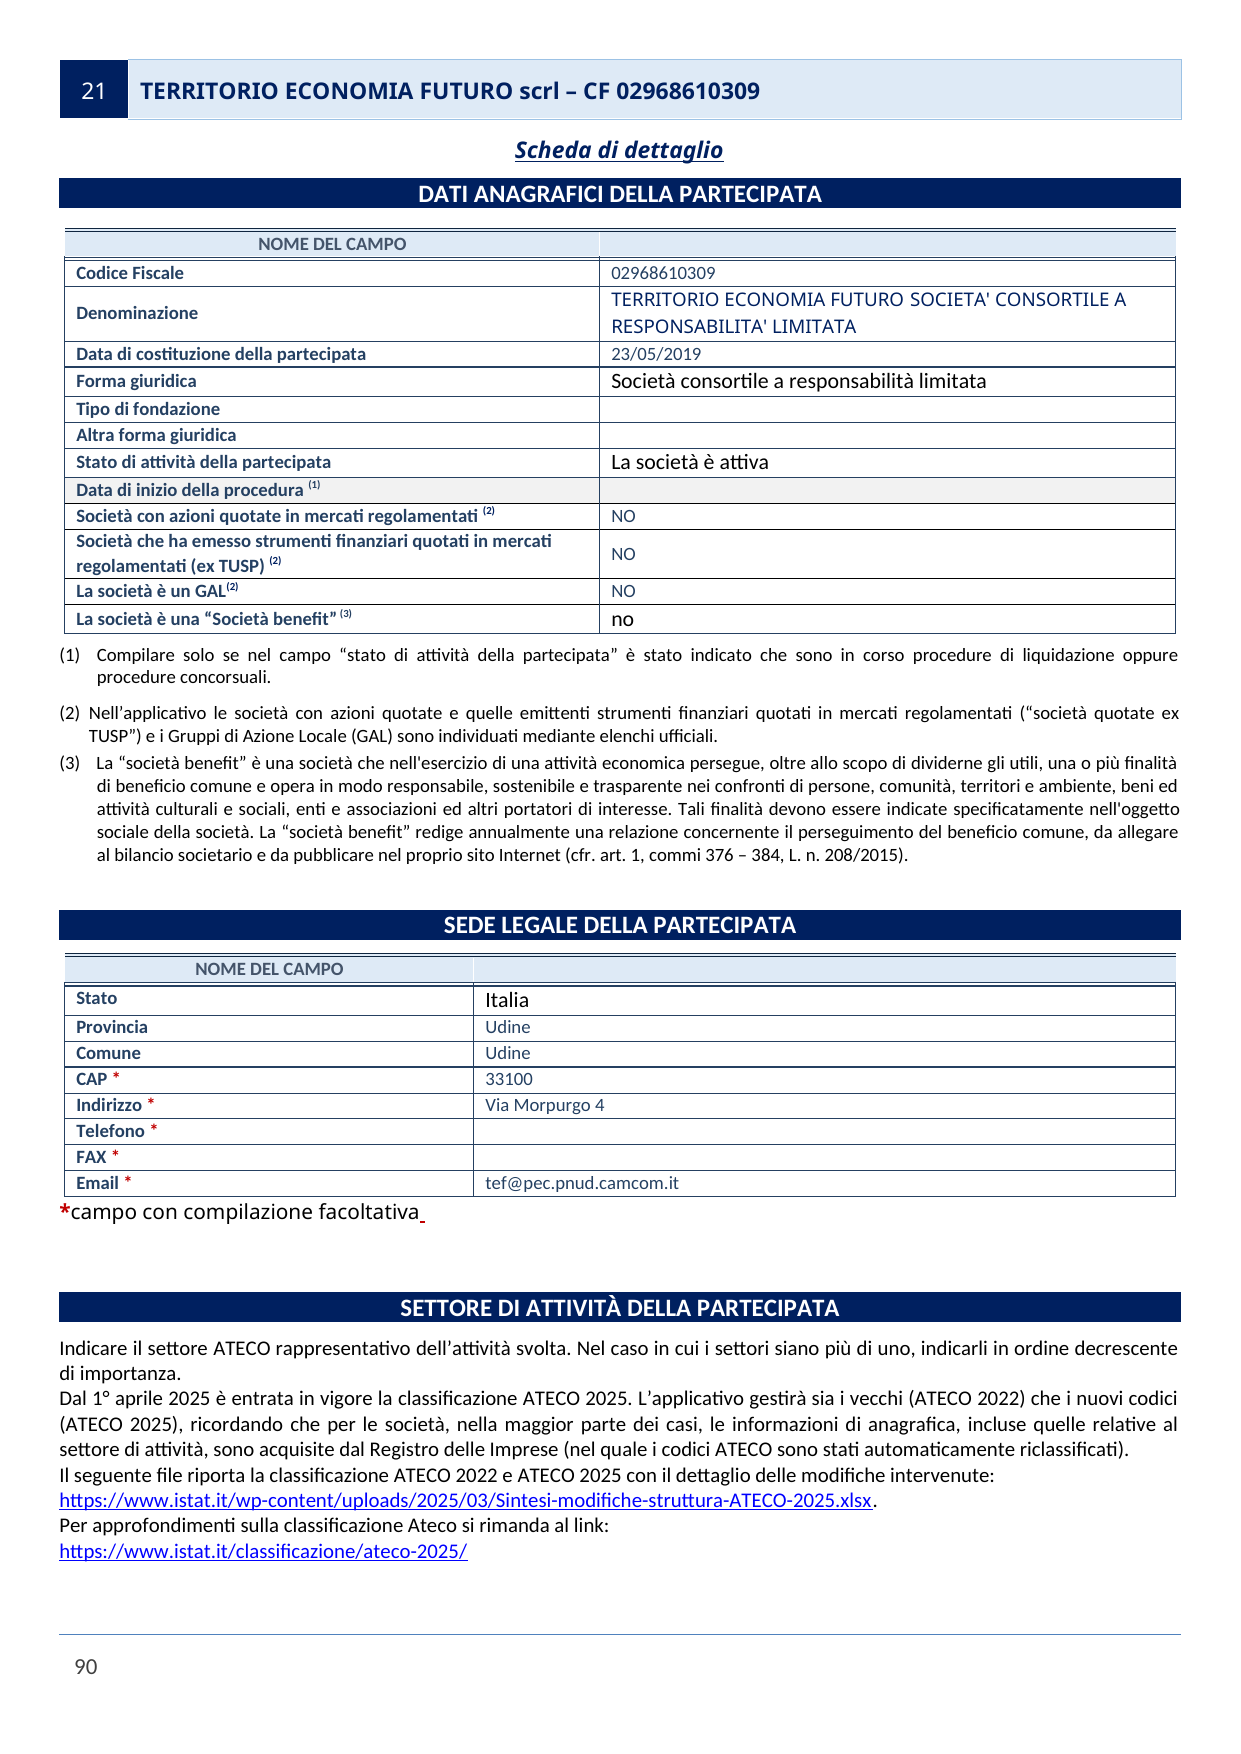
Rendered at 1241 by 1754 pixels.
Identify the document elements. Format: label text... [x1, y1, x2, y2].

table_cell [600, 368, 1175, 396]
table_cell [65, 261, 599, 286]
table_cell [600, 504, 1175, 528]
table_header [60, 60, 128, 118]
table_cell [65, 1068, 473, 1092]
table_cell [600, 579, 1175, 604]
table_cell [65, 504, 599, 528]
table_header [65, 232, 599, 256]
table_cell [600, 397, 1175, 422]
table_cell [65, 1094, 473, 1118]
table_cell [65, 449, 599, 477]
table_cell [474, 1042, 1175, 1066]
text https://www.istat.it/classificazione/ateco-2025/ [59, 1538, 1181, 1563]
list Compilare solo se nel campo “stato di attività della partecipata” è stato indicato che sono in corso procedure di liquidazione oppure procedure concorsuali. [59, 643, 1181, 688]
list Nell’applicativo le società con azioni quotate e quelle emittenti strumenti finanziari quotati in mercati regolamentati (“società quotate ex TUSP”) e i Gruppi di Azione Locale (GAL) sono individuati mediante elenchi ufficiali. [59, 701, 1181, 747]
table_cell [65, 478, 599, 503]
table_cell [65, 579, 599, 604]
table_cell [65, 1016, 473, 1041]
text Per approfondimenti sulla classificazione Ateco si rimanda al link: [59, 1513, 1181, 1538]
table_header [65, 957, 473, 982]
text Dal 1° aprile 2025 è entrata in vigore la classificazione ATECO 2025. L’applicativo gestirà sia i vecchi (ATECO 2022) che i nuovi codici (ATECO 2025), ricordando che per le società, nella maggior parte dei casi, le informazioni di anagrafica, incluse quelle relative al settore di attività, sono acquisite dal Registro delle Imprese (nel quale i codici ATECO sono stati automaticamente riclassificati). [59, 1386, 1181, 1462]
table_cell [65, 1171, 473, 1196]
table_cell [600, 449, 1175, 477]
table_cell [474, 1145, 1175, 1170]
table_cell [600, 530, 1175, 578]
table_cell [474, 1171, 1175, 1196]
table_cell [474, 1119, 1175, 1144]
text SETTORE DI ATTIVITÀ DELLA PARTECIPATA [59, 1292, 1181, 1322]
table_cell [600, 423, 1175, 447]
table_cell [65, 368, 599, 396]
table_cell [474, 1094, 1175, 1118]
text https://www.istat.it/wp-content/uploads/2025/03/Sintesi-modifiche-struttura-ATECO-2025.xlsx. [59, 1487, 1181, 1513]
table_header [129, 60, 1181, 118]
text SEDE LEGALE DELLA PARTECIPATA [59, 910, 1181, 940]
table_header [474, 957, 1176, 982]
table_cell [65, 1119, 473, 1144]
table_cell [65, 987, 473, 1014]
text Scheda di dettaglio [59, 132, 1181, 165]
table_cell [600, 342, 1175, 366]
text Indicare il settore ATECO rappresentativo dell’attività svolta. Nel caso in cui i settori siano più di uno, indicarli in ordine decrescente di importanza. [59, 1335, 1181, 1386]
list La “società benefit” è una società che nell'esercizio di una attività economica persegue, oltre allo scopo di dividerne gli utili, una o più finalità di beneficio comune e opera in modo responsabile, sostenibile e trasparente nei confronti di persone, comunità, territori e ambiente, beni ed attività culturali e sociali, enti e associazioni ed altri portatori di interesse. Tali finalità devono essere indicate specificatamente nell'oggetto sociale della società. La “società benefit” redige annualmente una relazione concernente il perseguimento del beneficio comune, da allegare al bilancio societario e da pubblicare nel proprio sito Internet (cfr. art. 1, commi 376 – 384, L. n. 208/2015). [59, 751, 1181, 866]
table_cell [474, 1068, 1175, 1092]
text DATI ANAGRAFICI DELLA PARTECIPATA [59, 178, 1181, 208]
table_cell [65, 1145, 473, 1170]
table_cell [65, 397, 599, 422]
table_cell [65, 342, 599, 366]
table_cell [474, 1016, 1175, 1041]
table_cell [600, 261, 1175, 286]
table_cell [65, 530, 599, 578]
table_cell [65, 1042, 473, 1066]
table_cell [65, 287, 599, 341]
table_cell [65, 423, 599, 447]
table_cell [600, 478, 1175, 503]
text Il seguente file riporta la classificazione ATECO 2022 e ATECO 2025 con il dettaglio delle modifiche intervenute: [59, 1462, 1181, 1487]
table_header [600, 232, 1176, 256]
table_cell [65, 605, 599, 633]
text *campo con compilazione facoltativa [59, 1197, 1181, 1226]
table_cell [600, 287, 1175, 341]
